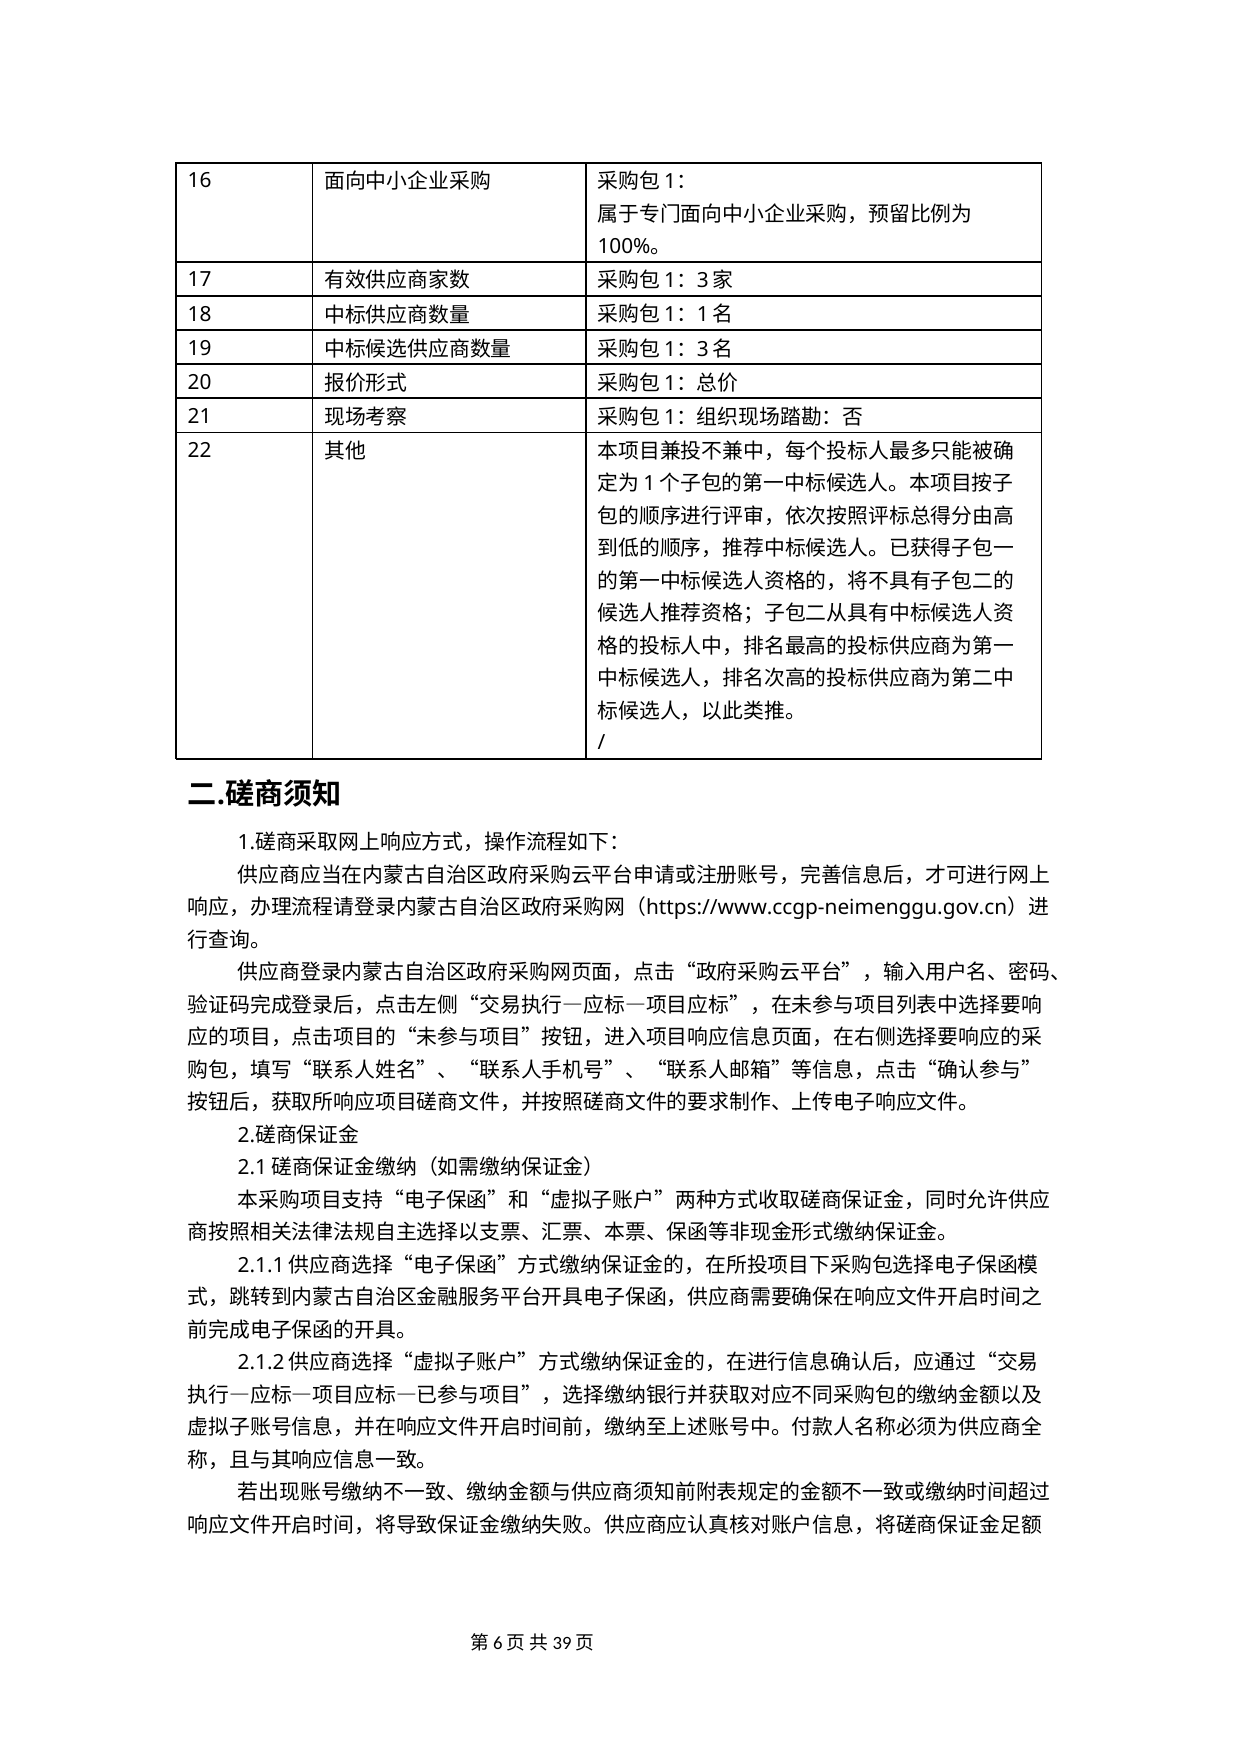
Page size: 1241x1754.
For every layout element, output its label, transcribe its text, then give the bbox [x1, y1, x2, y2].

table_cell 16 [177, 164, 312, 261]
table_cell 其他 [313, 433, 585, 758]
table_cell 采购包1：3名 [587, 331, 1041, 363]
table_cell 采购包1：3家 [587, 263, 1041, 295]
table_cell 21 [177, 399, 312, 431]
table_cell 22 [177, 433, 312, 758]
table_cell 采购包1：1名 [587, 297, 1041, 329]
table_cell 20 [177, 365, 312, 397]
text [187, 1474, 1053, 1539]
table_cell 面向中小企业采购 [313, 164, 585, 261]
table_cell 采购包1：组织现场踏勘：否 [587, 399, 1041, 431]
table_cell 现场考察 [313, 399, 585, 431]
table_cell 17 [177, 263, 312, 295]
table_cell 有效供应商家数 [313, 263, 585, 295]
table_cell 本项目兼投不兼中，每个投标人最多只能被确定为1个子包的第一中标候选人。本项目按子包的顺序进行评审，依次按照评标总得分由高到低的顺序，推荐中标候选人。已获得子包一的第一中标候选人资格的，将不具有子包二的候选人推荐资格；子包二从具有中标候选人资格的投标人中，排名最高的投标供应商为第一中标候选人，排名次高的投标供应商为第二中标候选人，以此类推。 / [587, 433, 1041, 758]
table_cell 报价形式 [313, 365, 585, 397]
text 2.1.2供应商选择“虚拟子账户”方式缴纳保证金的，在进行信息确认后，应通过“交易执行—应标—项目应标—已参与项目”，选择缴纳银行并获取对应不同采购包的缴纳金额以及虚拟子账号信息，并在响应文件开启时间前，缴纳至上述账号中。付款人名称必须为供应商全称，且与其响应信息一致。 [187, 1344, 1053, 1474]
text 2.1.1供应商选择“电子保函”方式缴纳保证金的，在所投项目下采购包选择电子保函模式，跳转到内蒙古自治区金融服务平台开具电子保函，供应商需要确保在响应文件开启时间之前完成电子保函的开具。 [187, 1247, 1053, 1344]
table_cell 19 [177, 331, 312, 363]
text 供应商应当在内蒙古自治区政府采购云平台申请或注册账号，完善信息后，才可进行网上响应，办理流程请登录内蒙古自治区政府采购网（https://www.ccgp-neimenggu.gov.cn）进行查询。 [187, 857, 1053, 954]
text 2.1磋商保证金缴纳（如需缴纳保证金） [187, 1149, 1053, 1182]
text 2.磋商保证金 [187, 1117, 1053, 1149]
table_cell 采购包1：总价 [587, 365, 1041, 397]
text 本采购项目支持“电子保函”和“虚拟子账户”两种方式收取磋商保证金，同时允许供应商按照相关法律法规自主选择以支票、汇票、本票、保函等非现金形式缴纳保证金。 [187, 1182, 1053, 1247]
table_cell 中标候选供应商数量 [313, 331, 585, 363]
text 二.磋商须知 [187, 759, 1053, 824]
table_cell 18 [177, 297, 312, 329]
table_cell 中标供应商数量 [313, 297, 585, 329]
text 1.磋商采取网上响应方式，操作流程如下： [187, 824, 1053, 857]
table_cell 采购包1： 属于专门面向中小企业采购，预留比例为100%。 [587, 164, 1041, 261]
text 供应商登录内蒙古自治区政府采购网页面，点击“政府采购云平台”，输入用户名、密码、验证码完成登录后，点击左侧“交易执行—应标—项目应标”，在未参与项目列表中选择要响应的项目，点击项目的“未参与项目”按钮，进入项目响应信息页面，在右侧选择要响应的采购包，填写“联系人姓名”、“联系人手机号”、“联系人邮箱”等信息，点击“确认参与”按钮后，获取所响应项目磋商文件，并按照磋商文件的要求制作、上传电子响应文件。 [187, 954, 1053, 1117]
